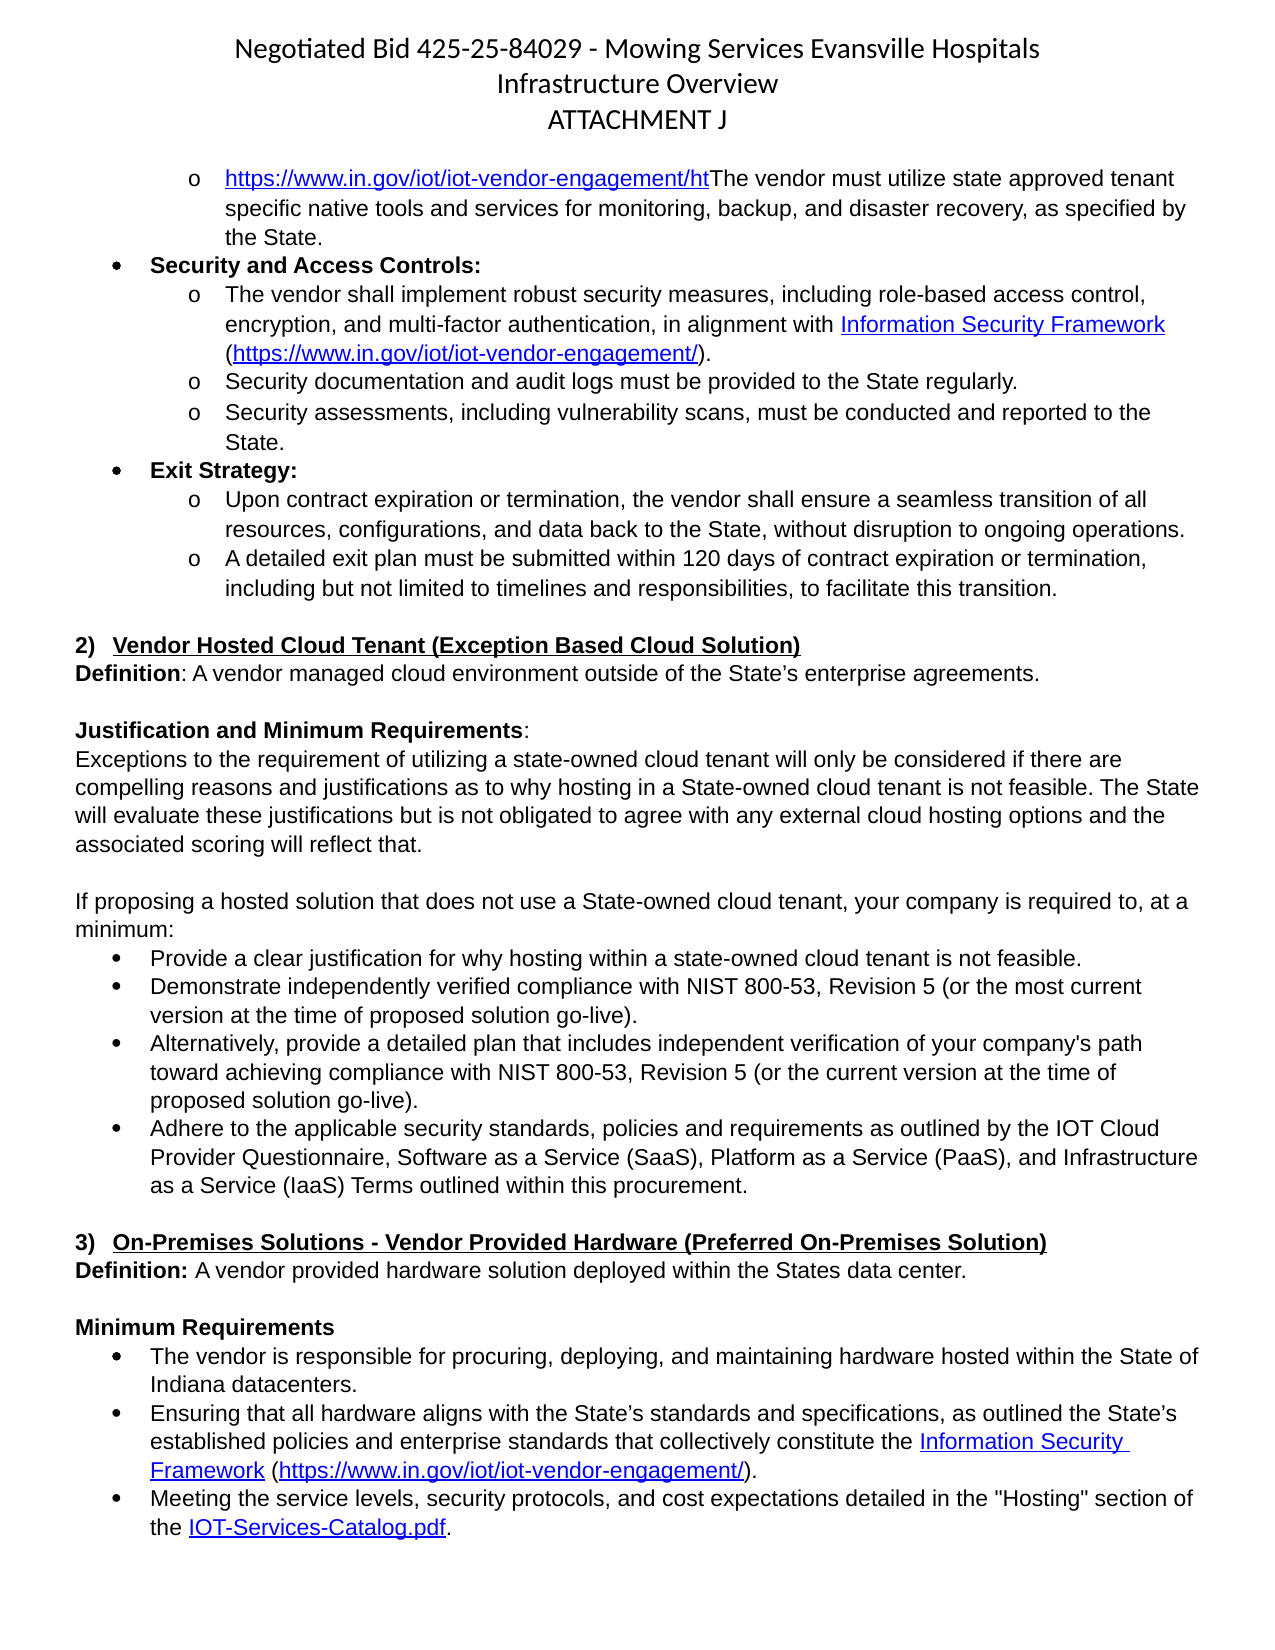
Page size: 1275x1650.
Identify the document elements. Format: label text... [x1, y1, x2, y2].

list https://www.in.gov/iot/iot-vendor-engagement/htThe vendor must utilize state approved tenant specific native tools and services for monitoring, backup, and disaster recovery, as specified by the State. [187, 165, 1200, 250]
list Security documentation and audit logs must be provided to the State regularly. [187, 368, 1200, 396]
list Upon contract expiration or termination, the vendor shall ensure a seamless transition of all resources, configurations, and data back to the State, without disruption to ongoing operations. [187, 486, 1200, 542]
list Security assessments, including vulnerability scans, must be conducted and reported to the State. [187, 398, 1200, 455]
text Definition: A vendor provided hardware solution deployed within the States data center. [75, 1257, 1200, 1284]
list Security and Access Controls: [112, 252, 1200, 278]
list Exceptions to the requirement of utilizing a state-owned cloud tenant will only be considered if there are compelling reasons and justifications as to why hosting in a State-owned cloud tenant is not feasible. The State will evaluate these justifications but is not obligated to agree with any external cloud hosting options and the associated scoring will reflect that. [75, 746, 1200, 857]
list If proposing a hosted solution that does not use a State-owned cloud tenant, your company is required to, at a minimum: [75, 888, 1200, 943]
text Definition: A vendor managed cloud environment outside of the State’s enterprise agreements. [75, 660, 1200, 687]
list Ensuring that all hardware aligns with the State’s standards and specifications, as outlined the State’s established policies and enterprise standards that collectively constitute the Information Security Framework (https://www.in.gov/iot/iot-vendor-engagement/). [112, 1400, 1200, 1483]
list The vendor is responsible for procuring, deploying, and maintaining hardware hosted within the State of Indiana datacenters. [112, 1343, 1200, 1398]
text Minimum Requirements [75, 1314, 1200, 1341]
list Meeting the service levels, security protocols, and cost expectations detailed in the "Hosting" section of the IOT-Services-Catalog.pdf. [112, 1485, 1200, 1540]
list Vendor Hosted Cloud Tenant (Exception Based Cloud Solution) [75, 632, 1200, 658]
list Adhere to the applicable security standards, policies and requirements as outlined by the IOT Cloud Provider Questionnaire, Software as a Service (SaaS), Platform as a Service (PaaS), and Infrastructure as a Service (IaaS) Terms outlined within this procurement. [112, 1115, 1200, 1198]
list On-Premises Solutions - Vendor Provided Hardware (Preferred On-Premises Solution) [75, 1229, 1200, 1255]
list Demonstrate independently verified compliance with NIST 800-53, Revision 5 (or the most current version at the time of proposed solution go-live). [112, 973, 1200, 1028]
list Provide a clear justification for why hosting within a state-owned cloud tenant is not feasible. [112, 945, 1200, 971]
list Exit Strategy: [112, 457, 1200, 484]
list Alternatively, provide a detailed plan that includes independent verification of your company's path toward achieving compliance with NIST 800-53, Revision 5 (or the current version at the time of proposed solution go-live). [112, 1030, 1200, 1113]
list A detailed exit plan must be submitted within 120 days of contract expiration or termination, including but not limited to timelines and responsibilities, to facilitate this transition. [187, 544, 1200, 601]
list The vendor shall implement robust security measures, including role-based access control, encryption, and multi-factor authentication, in alignment with Information Security Framework (https://www.in.gov/iot/iot-vendor-engagement/). [187, 281, 1200, 366]
text Justification and Minimum Requirements: [75, 717, 1200, 743]
